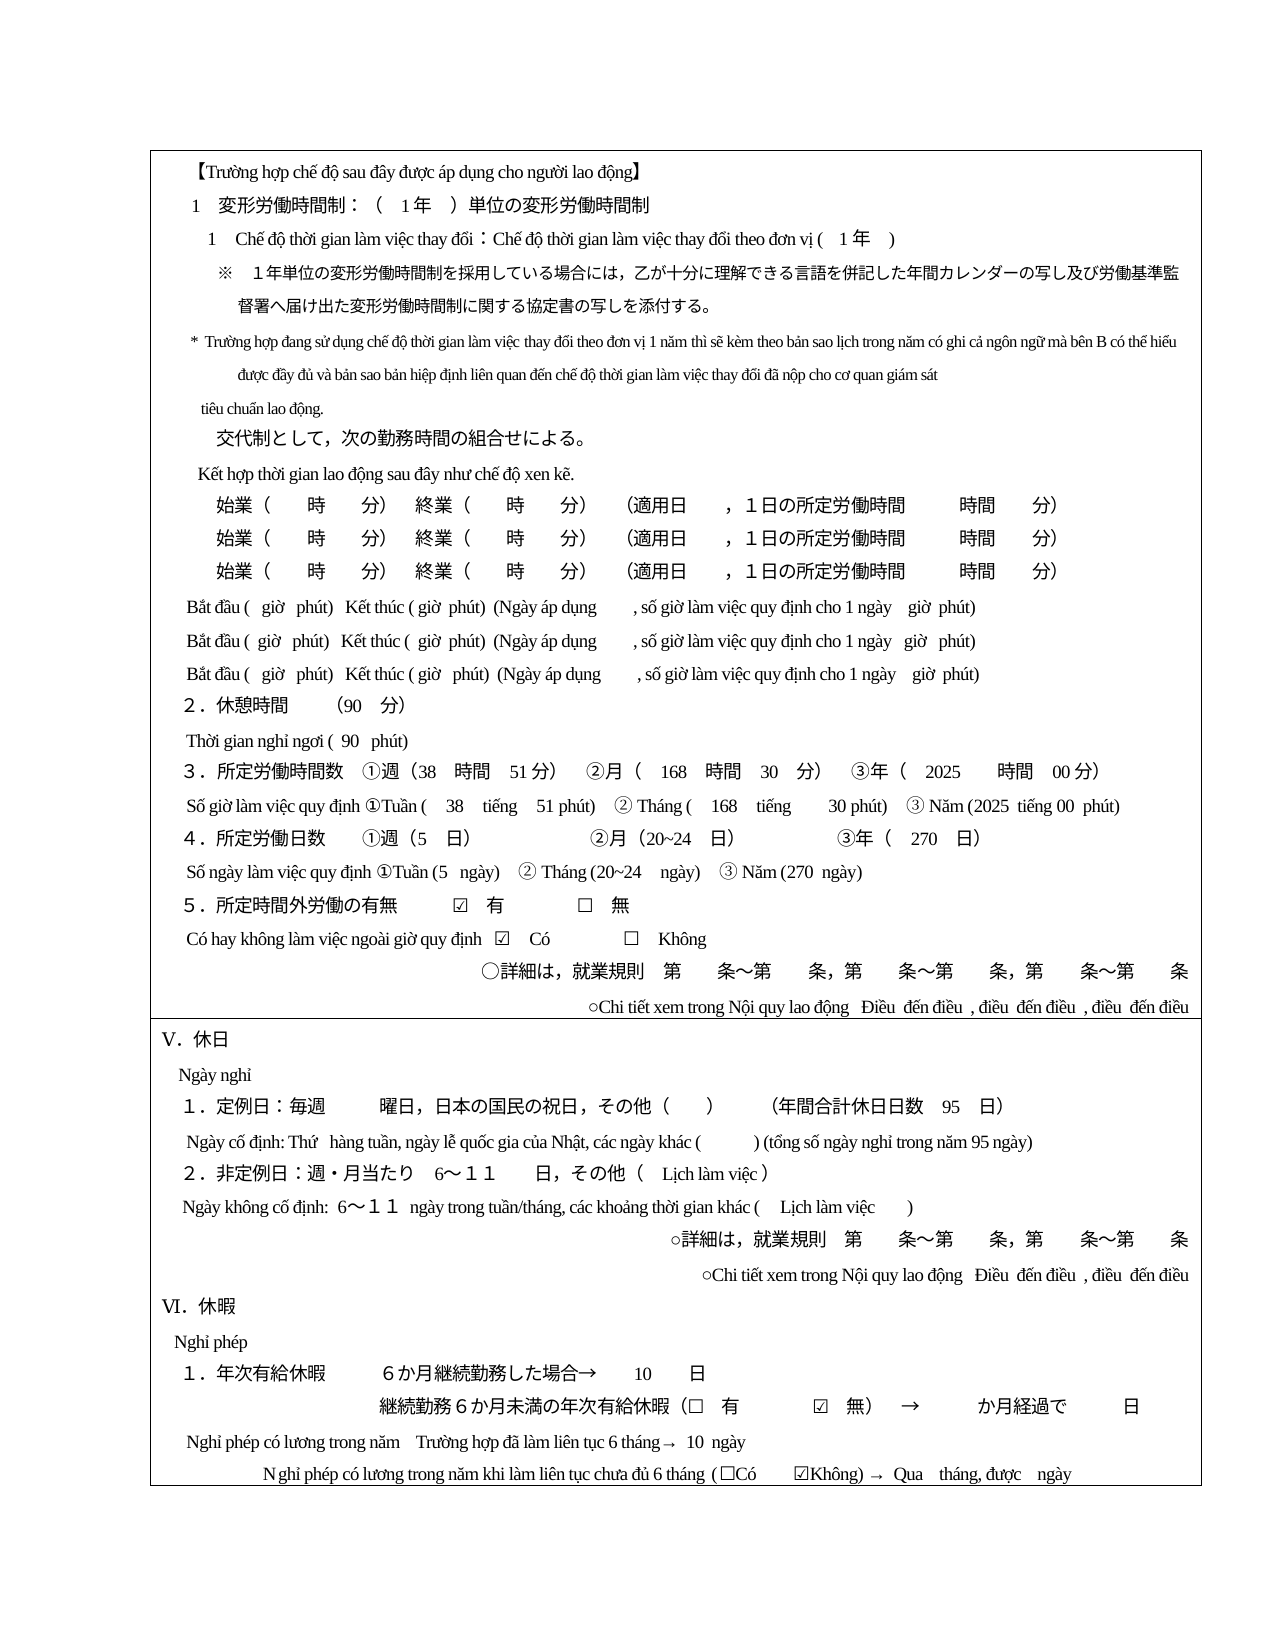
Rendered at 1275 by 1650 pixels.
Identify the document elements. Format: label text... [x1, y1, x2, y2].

table_cell Ⅵ．休暇 Nghỉ phép １．年次有給休暇 ６か月継続勤務した場合→ 10 日 [151, 1285, 1201, 1385]
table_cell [151, 151, 1201, 1018]
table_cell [151, 1385, 1201, 1485]
table_cell Ⅴ．休日 Ngày nghỉ １．定例日：毎週 曜日，日本の国民の祝日，その他（ ） （年間合計休日日数 95 日） Ngày cố định: Thứ hàng tuần, ngày lễ quốc gia của Nhật, các ngày khác ( ) (tổng số ngày nghỉ trong năm 95 ngày) ２．非定例日：週・月当たり 6～１１ 日，その他（ Lịch làm việc ） Ngày không cố định: 6～１１ ngày trong tuần/tháng, các khoảng thời gian khác ( Lịch làm việc ) ○詳細は，就業規則 第 条～第 条，第 条～第 条 ○Chi tiết xem trong Nội quy lao động Điều đến điều , điều đến điều [151, 1019, 1201, 1285]
